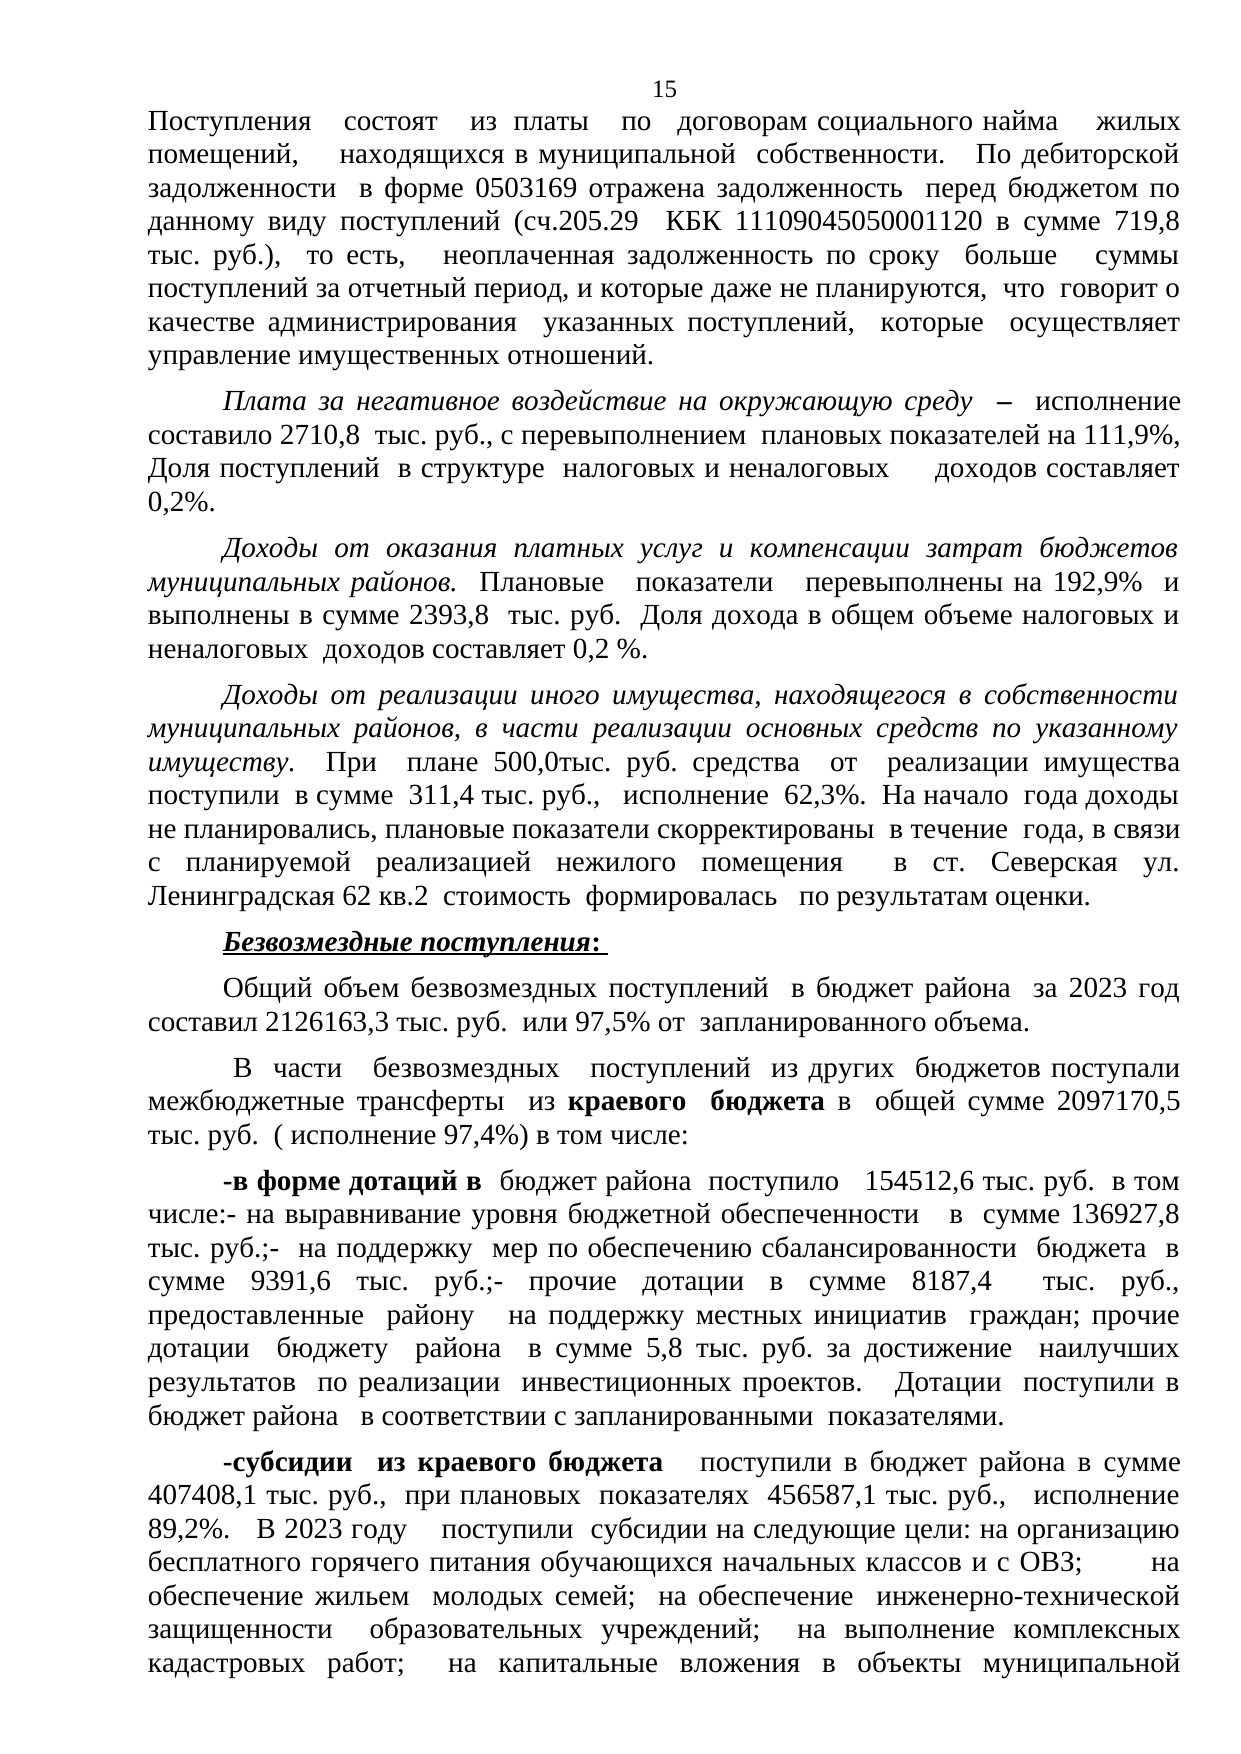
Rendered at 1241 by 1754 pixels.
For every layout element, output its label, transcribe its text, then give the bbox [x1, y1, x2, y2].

text Доходы от реализации иного имущества, находящегося в собственности муниципальных районов, в части реализации основных средств по указанному имуществу. При плане 500,0тыс. руб. средства от реализации имущества поступили в сумме 311,4 тыс. руб., исполнение 62,3%. На начало года доходы не планировались, плановые показатели скорректированы в течение года, в связи с планируемой реализацией нежилого помещения в ст. Северская ул. Ленинградская 62 кв.2 стоимость формировалась по результатам оценки. [148, 677, 1181, 912]
text -в форме дотаций в бюджет района поступило 154512,6 тыс. руб. в том числе:- на выравнивание уровня бюджетной обеспеченности в сумме 136927,8 тыс. руб.;- на поддержку мер по обеспечению сбалансированности бюджета в сумме 9391,6 тыс. руб.;- прочие дотации в сумме 8187,4 тыс. руб., предоставленные району на поддержку местных инициатив граждан; прочие дотации бюджету района в сумме 5,8 тыс. руб. за достижение наилучших результатов по реализации инвестиционных проектов. Дотации поступили в бюджет района в соответствии с запланированными показателями. [148, 1163, 1181, 1431]
text Доходы от оказания платных услуг и компенсации затрат бюджетов муниципальных районов. Плановые показатели перевыполнены на 192,9% и выполнены в сумме 2393,8 тыс. руб. Доля дохода в общем объеме налоговых и неналоговых доходов составляет 0,2 %. [148, 530, 1181, 664]
text Общий объем безвозмездных поступлений в бюджет района за 2023 год составил 2126163,3 тыс. руб. или 97,5% от запланированного объема. [148, 970, 1181, 1037]
text Плата за негативное воздействие на окружающую среду – исполнение составило 2710,8 тыс. руб., с перевыполнением плановых показателей на 111,9%, Доля поступлений в структуре налоговых и неналоговых доходов составляет 0,2%. [148, 383, 1181, 518]
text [148, 1444, 1181, 1678]
text В части безвозмездных поступлений из других бюджетов поступали межбюджетные трансферты из краевого бюджета в общей сумме 2097170,5 тыс. руб. ( исполнение 97,4%) в том числе: [148, 1050, 1181, 1150]
text Безвозмездные поступления: [148, 924, 1181, 958]
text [148, 103, 1181, 371]
